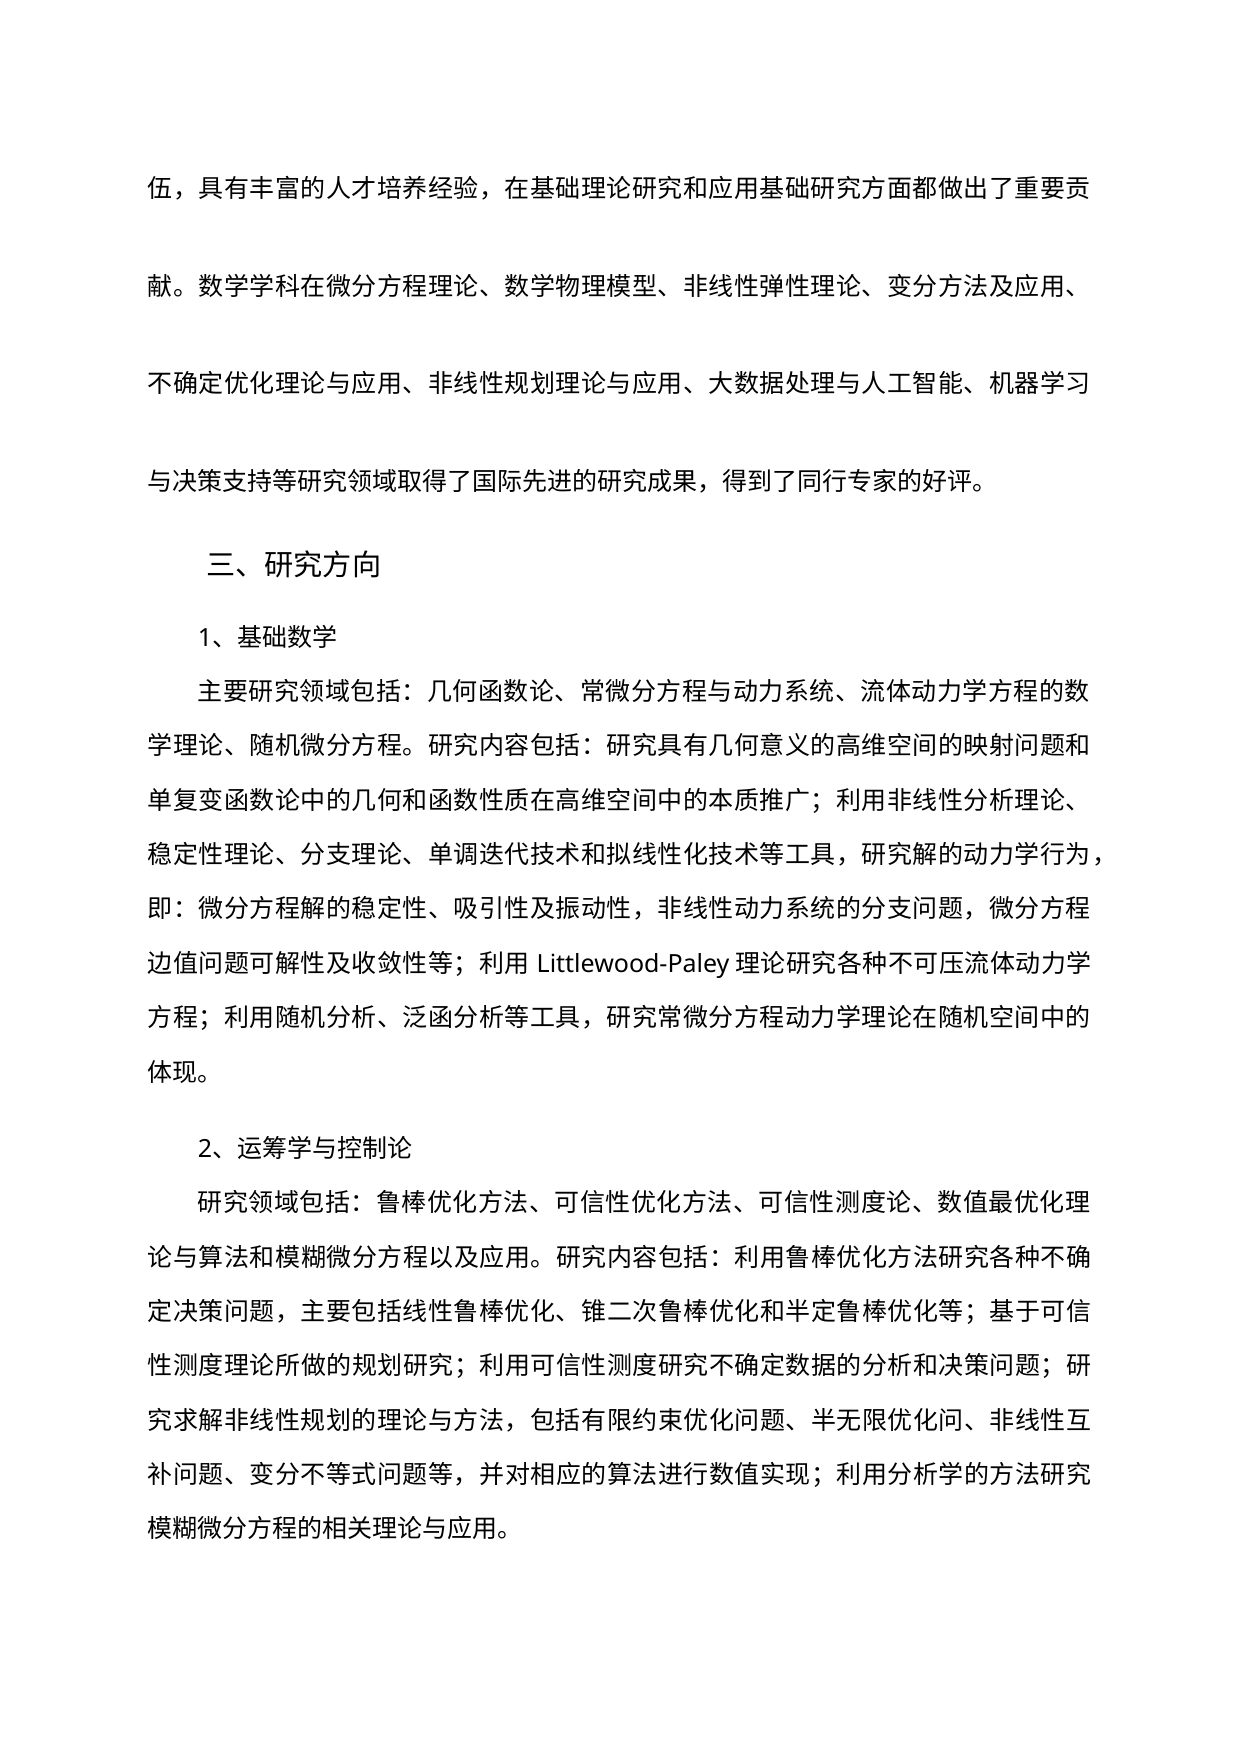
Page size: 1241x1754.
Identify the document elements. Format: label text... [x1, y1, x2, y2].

text 1、基础数学 [148, 611, 1092, 655]
text 2、运筹学与控制论 [148, 1123, 1092, 1166]
text 三、研究方向 [148, 530, 1092, 595]
text 主要研究领域包括：几何函数论、常微分方程与动力系统、流体动力学方程的数学理论、随机微分方程。研究内容包括：研究具有几何意义的高维空间的映射问题和单复变函数论中的几何和函数性质在高维空间中的本质推广；利用非线性分析理论、稳定性理论、分支理论、单调迭代技术和拟线性化技术等工具，研究解的动力学行为，即：微分方程解的稳定性、吸引性及振动性，非线性动力系统的分支问题，微分方程边值问题可解性及收敛性等；利用Littlewood-Paley理论研究各种不可压流体动力学方程；利用随机分析、泛函分析等工具，研究常微分方程动力学理论在随机空间中的体现。 [148, 671, 1092, 1088]
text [148, 154, 1092, 512]
text 研究领域包括：鲁棒优化方法、可信性优化方法、可信性测度论、数值最优化理论与算法和模糊微分方程以及应用。研究内容包括：利用鲁棒优化方法研究各种不确定决策问题，主要包括线性鲁棒优化、锥二次鲁棒优化和半定鲁棒优化等；基于可信性测度理论所做的规划研究；利用可信性测度研究不确定数据的分析和决策问题；研究求解非线性规划的理论与方法，包括有限约束优化问题、半无限优化问、非线性互补问题、变分不等式问题等，并对相应的算法进行数值实现；利用分析学的方法研究模糊微分方程的相关理论与应用。 [148, 1183, 1092, 1545]
